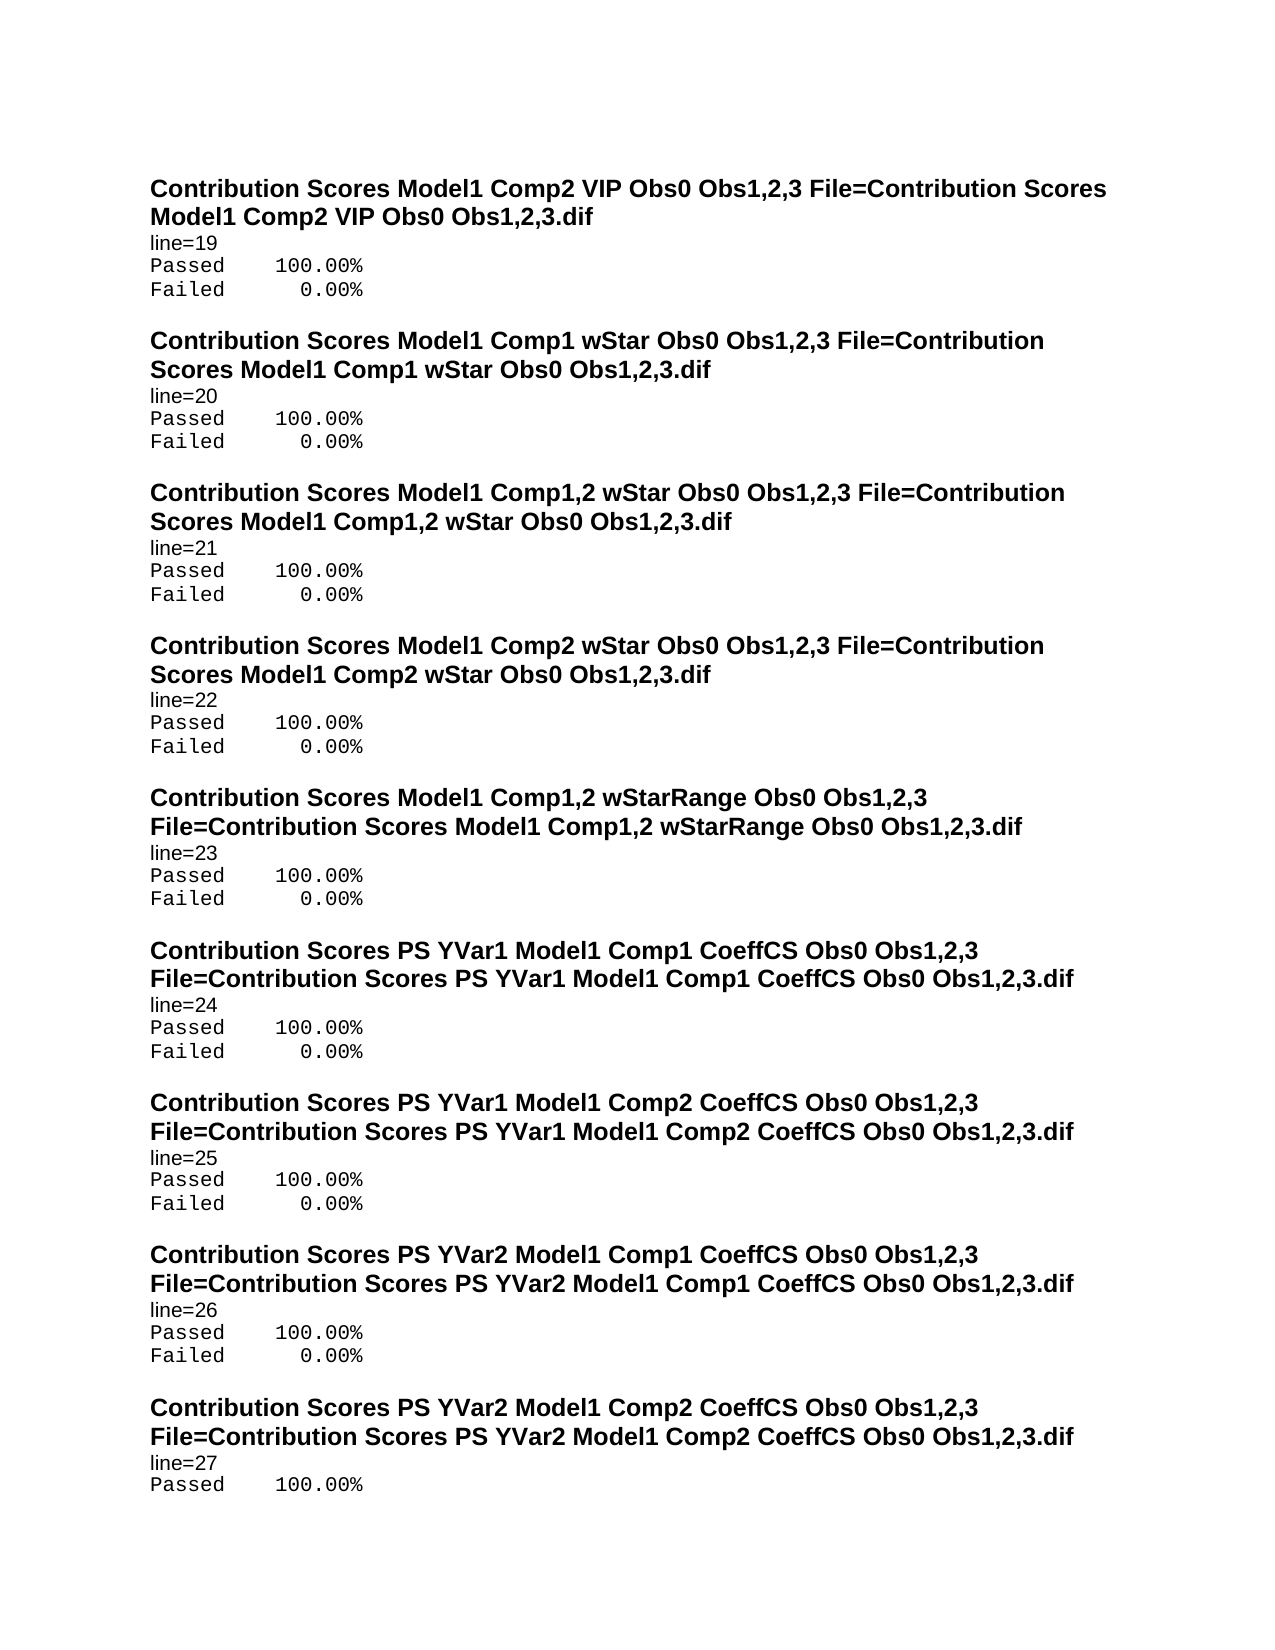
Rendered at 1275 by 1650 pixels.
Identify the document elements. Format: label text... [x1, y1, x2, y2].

text Failed 0.00% [150, 1041, 1125, 1064]
text Failed 0.00% [150, 736, 1125, 759]
text Failed 0.00% [150, 1346, 1125, 1369]
text line=20 [150, 383, 1125, 407]
text Contribution Scores PS YVar2 Model1 Comp1 CoeffCS Obs0 Obs1,2,3 File=Contribution Scores PS YVar2 Model1 Comp1 CoeffCS Obs0 Obs1,2,3.dif [150, 1240, 1125, 1298]
text Passed 100.00% [150, 1169, 1125, 1193]
text Contribution Scores PS YVar1 Model1 Comp1 CoeffCS Obs0 Obs1,2,3 File=Contribution Scores PS YVar1 Model1 Comp1 CoeffCS Obs0 Obs1,2,3.dif [150, 936, 1125, 993]
text Contribution Scores PS YVar1 Model1 Comp2 CoeffCS Obs0 Obs1,2,3 File=Contribution Scores PS YVar1 Model1 Comp2 CoeffCS Obs0 Obs1,2,3.dif [150, 1088, 1125, 1146]
text Failed 0.00% [150, 1193, 1125, 1217]
text Contribution Scores PS YVar2 Model1 Comp2 CoeffCS Obs0 Obs1,2,3 File=Contribution Scores PS YVar2 Model1 Comp2 CoeffCS Obs0 Obs1,2,3.dif [150, 1393, 1125, 1450]
text Failed 0.00% [150, 431, 1125, 455]
text Failed 0.00% [150, 888, 1125, 912]
text Contribution Scores Model1 Comp2 wStar Obs0 Obs1,2,3 File=Contribution Scores Model1 Comp2 wStar Obs0 Obs1,2,3.dif [150, 631, 1125, 688]
text Passed 100.00% [150, 1017, 1125, 1041]
text line=25 [150, 1146, 1125, 1169]
text Passed 100.00% [150, 1474, 1125, 1498]
text Passed 100.00% [150, 560, 1125, 583]
text Passed 100.00% [150, 712, 1125, 736]
text Contribution Scores Model1 Comp1 wStar Obs0 Obs1,2,3 File=Contribution Scores Model1 Comp1 wStar Obs0 Obs1,2,3.dif [150, 326, 1125, 383]
text Passed 100.00% [150, 1322, 1125, 1346]
text Passed 100.00% [150, 407, 1125, 431]
text line=22 [150, 688, 1125, 712]
text Contribution Scores Model1 Comp2 VIP Obs0 Obs1,2,3 File=Contribution Scores Model1 Comp2 VIP Obs0 Obs1,2,3.dif [150, 174, 1125, 231]
text Contribution Scores Model1 Comp1,2 wStarRange Obs0 Obs1,2,3 File=Contribution Scores Model1 Comp1,2 wStarRange Obs0 Obs1,2,3.dif [150, 783, 1125, 841]
text line=26 [150, 1298, 1125, 1322]
text Passed 100.00% [150, 255, 1125, 279]
text Failed 0.00% [150, 583, 1125, 607]
text line=23 [150, 841, 1125, 865]
text Passed 100.00% [150, 865, 1125, 888]
text Failed 0.00% [150, 279, 1125, 302]
text line=19 [150, 231, 1125, 255]
text line=21 [150, 536, 1125, 560]
text line=24 [150, 993, 1125, 1017]
text Contribution Scores Model1 Comp1,2 wStar Obs0 Obs1,2,3 File=Contribution Scores Model1 Comp1,2 wStar Obs0 Obs1,2,3.dif [150, 478, 1125, 536]
text line=27 [150, 1450, 1125, 1474]
